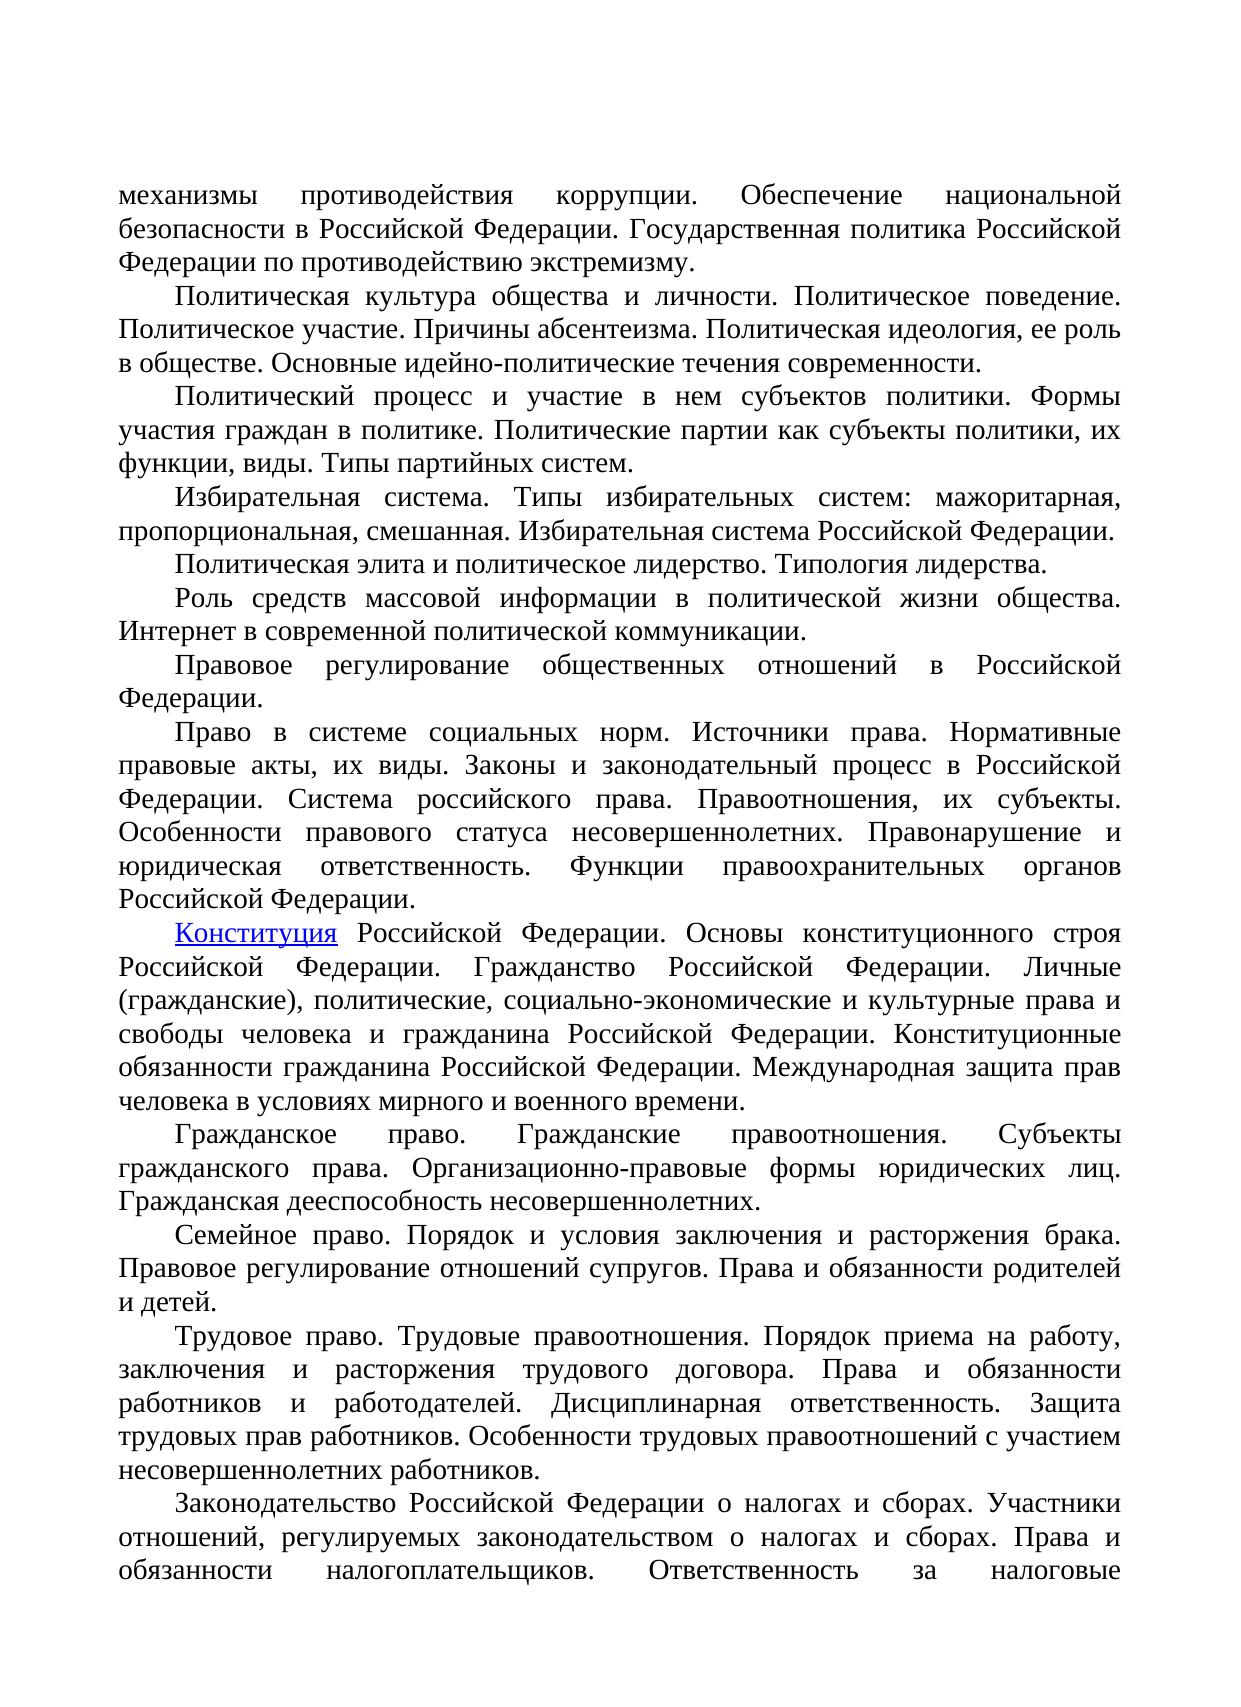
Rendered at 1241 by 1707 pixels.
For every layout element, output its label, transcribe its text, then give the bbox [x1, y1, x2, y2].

text Право в системе социальных норм. Источники права. Нормативные правовые акты, их виды. Законы и законодательный процесс в Российской Федерации. Система российского права. Правоотношения, их субъекты. Особенности правового статуса несовершеннолетних. Правонарушение и юридическая ответственность. Функции правоохранительных органов Российской Федерации. [118, 714, 1122, 915]
text Политическая культура общества и личности. Политическое поведение. Политическое участие. Причины абсентеизма. Политическая идеология, ее роль в обществе. Основные идейно-политические течения современности. [118, 278, 1122, 378]
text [118, 177, 1122, 278]
text Трудовое право. Трудовые правоотношения. Порядок приема на работу, заключения и расторжения трудового договора. Права и обязанности работников и работодателей. Дисциплинарная ответственность. Защита трудовых прав работников. Особенности трудовых правоотношений с участием несовершеннолетних работников. [118, 1318, 1122, 1485]
text Политический процесс и участие в нем субъектов политики. Формы участия граждан в политике. Политические партии как субъекты политики, их функции, виды. Типы партийных систем. [118, 378, 1122, 479]
text Правовое регулирование общественных отношений в Российской Федерации. [118, 647, 1122, 714]
text Гражданское право. Гражданские правоотношения. Субъекты гражданского права. Организационно-правовые формы юридических лиц. Гражданская дееспособность несовершеннолетних. [118, 1116, 1122, 1217]
text Семейное право. Порядок и условия заключения и расторжения брака. Правовое регулирование отношений супругов. Права и обязанности родителей и детей. [118, 1217, 1122, 1318]
text Политическая элита и политическое лидерство. Типология лидерства. [118, 546, 1122, 580]
text Конституция Российской Федерации. Основы конституционного строя Российской Федерации. Гражданство Российской Федерации. Личные (гражданские), политические, социально-экономические и культурные права и свободы человека и гражданина Российской Федерации. Конституционные обязанности гражданина Российской Федерации. Международная защита прав человека в условиях мирного и военного времени. [118, 915, 1122, 1116]
text Избирательная система. Типы избирательных систем: мажоритарная, пропорциональная, смешанная. Избирательная система Российской Федерации. [118, 479, 1122, 546]
text Роль средств массовой информации в политической жизни общества. Интернет в современной политической коммуникации. [118, 580, 1122, 647]
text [118, 1485, 1122, 1586]
